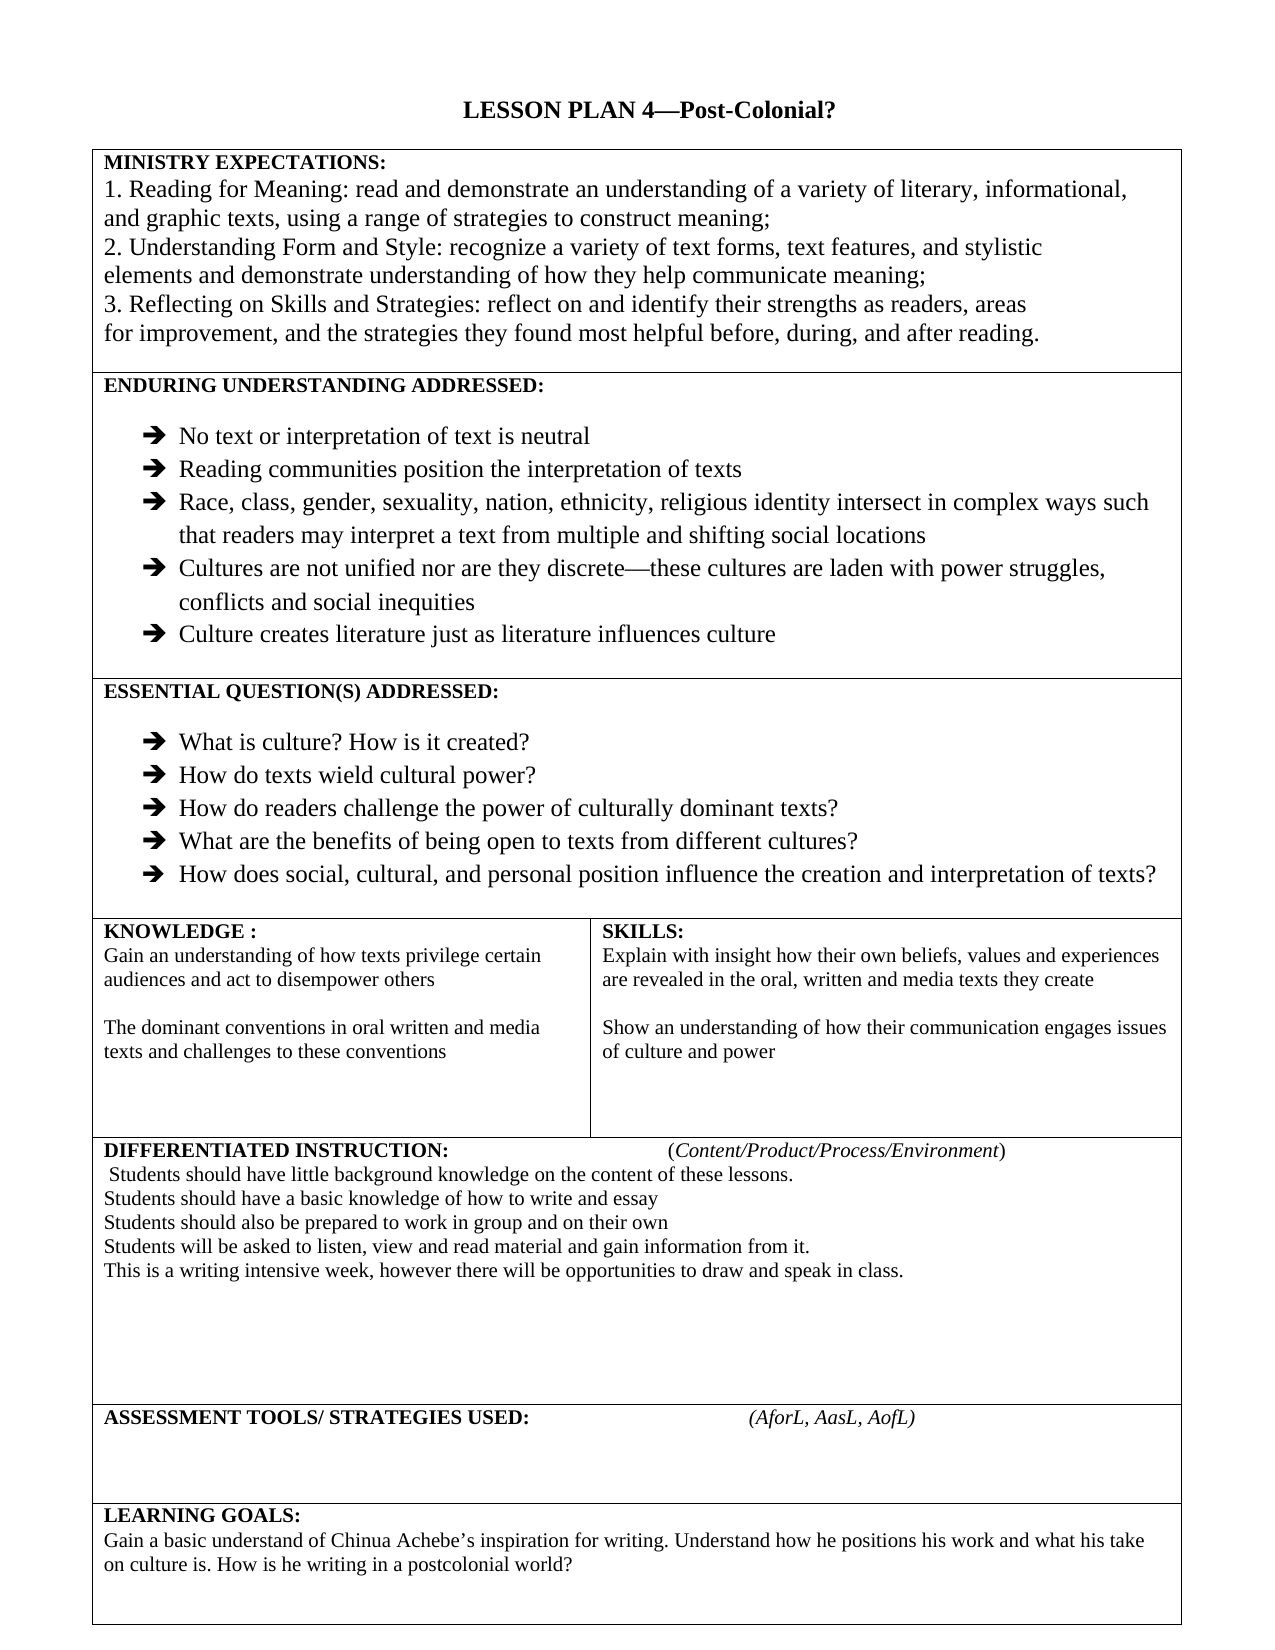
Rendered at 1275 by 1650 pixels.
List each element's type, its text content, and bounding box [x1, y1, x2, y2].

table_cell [93, 1504, 1181, 1624]
table_cell ENDURING UNDERSTANDING ADDRESSED: No text or interpretation of text is neutral Reading communities position the interpretation of texts Race, class, gender, sexuality, nation, ethnicity, religious identity intersect in complex ways such that readers may interpret a text from multiple and shifting social locations Cultures are not unified nor are they discrete—these cultures are laden with power struggles, conflicts and social inequities Culture creates literature just as literature influences culture [93, 373, 1181, 678]
table_header MINISTRY EXPECTATIONS: 1. Reading for Meaning: read and demonstrate an understanding of a variety of literary, informational, and graphic texts, using a range of strategies to construct meaning; 2. Understanding Form and Style: recognize a variety of text forms, text features, and stylistic elements and demonstrate understanding of how they help communicate meaning; 3. Reflecting on Skills and Strategies: reflect on and identify their strengths as readers, areas for improvement, and the strategies they found most helpful before, during, and after reading. [93, 150, 1181, 372]
table_cell KNOWLEDGE : Gain an understanding of how texts privilege certain audiences and act to disempower others The dominant conventions in oral written and media texts and challenges to these conventions [93, 919, 590, 1137]
table_cell ASSESSMENT TOOLS/ STRATEGIES USED: (AforL, AasL, AofL) [93, 1405, 1181, 1502]
table_cell ESSENTIAL QUESTION(S) ADDRESSED: What is culture? How is it created? How do texts wield cultural power? How do readers challenge the power of culturally dominant texts? What are the benefits of being open to texts from different cultures? How does social, cultural, and personal position influence the creation and interpretation of texts? [93, 679, 1181, 918]
text LESSON PLAN 4—Post-Colonial? [103, 95, 1196, 124]
table_cell DIFFERENTIATED INSTRUCTION: (Content/Product/Process/Environment) Students should have little background knowledge on the content of these lessons. Students should have a basic knowledge of how to write and essay Students should also be prepared to work in group and on their own Students will be asked to listen, view and read material and gain information from it. This is a writing intensive week, however there will be opportunities to draw and speak in class. [93, 1138, 1181, 1404]
table_cell SKILLS: Explain with insight how their own beliefs, values and experiences are revealed in the oral, written and media texts they create Show an understanding of how their communication engages issues of culture and power [591, 919, 1181, 1137]
